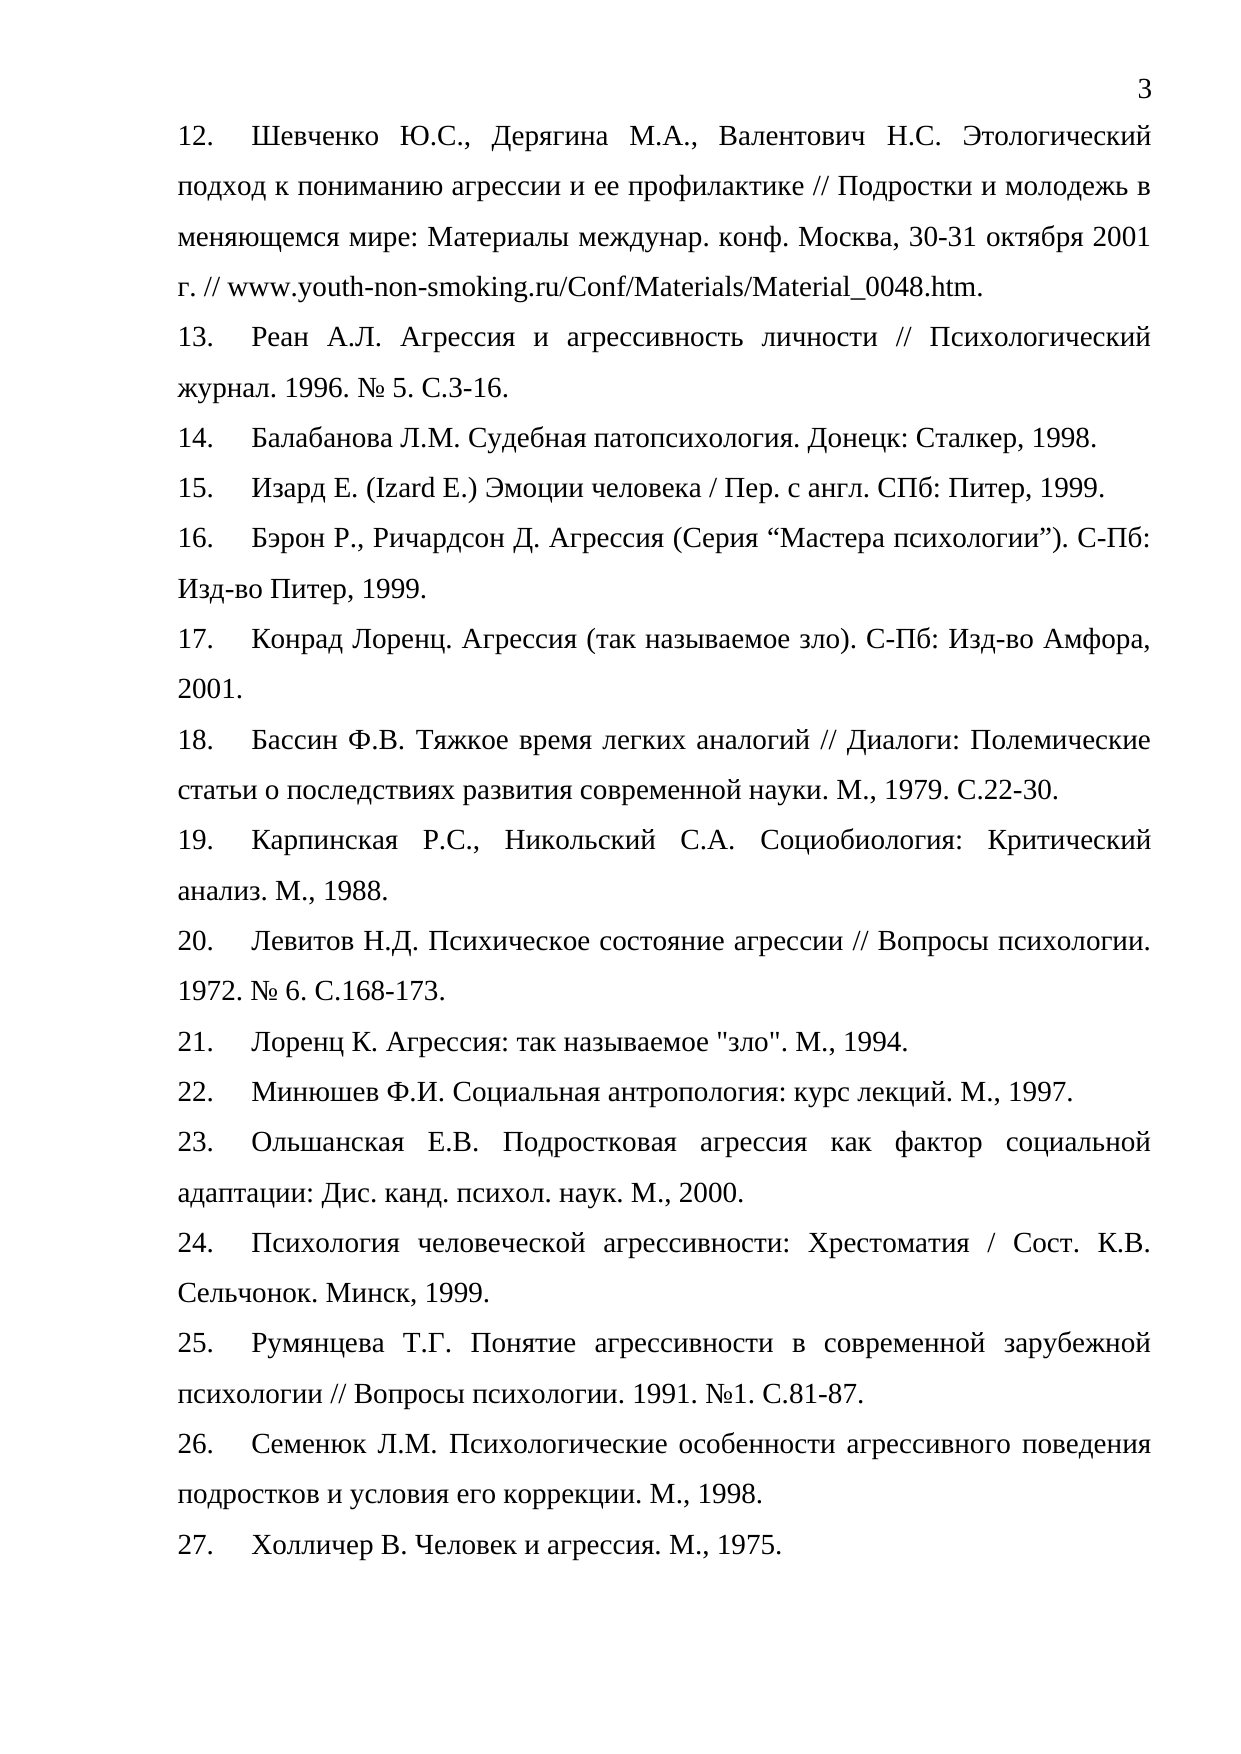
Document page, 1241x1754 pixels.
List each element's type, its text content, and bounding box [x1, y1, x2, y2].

text Румянцева Т.Г. Понятие агрессивности в современной зарубежной психологии // Вопросы психологии. 1991. №1. С.81-87. [177, 1326, 1152, 1409]
text Изард Е. (Izard Е.) Эмоции человека / Пер. с англ. СПб: Питер, 1999. [177, 470, 1152, 504]
text Семенюк Л.М. Психологические особенности агрессивного поведения подростков и условия его коррекции. М., 1998. [177, 1426, 1152, 1510]
text Реан А.Л. Агрессия и агрессивность личности // Психологический журнал. 1996. № 5. С.3-16. [177, 319, 1152, 403]
text Конрад Лоренц. Агрессия (так называемое зло). С-Пб: Изд-во Амфора, 2001. [177, 621, 1152, 705]
text Бассин Ф.В. Тяжкое время легких аналогий // Диалоги: Полемические статьи о последствиях развития современной науки. М., 1979. С.22-30. [177, 722, 1152, 806]
text Ольшанская Е.В. Подростковая агрессия как фактор социальной адаптации: Дис. канд. психол. наук. М., 2000. [177, 1124, 1152, 1208]
text Минюшев Ф.И. Социальная антропология: курс лекций. М., 1997. [177, 1074, 1152, 1108]
text Шевченко Ю.С., Дерягина М.А., Валентович Н.С. Этологический подход к пониманию агрессии и ее профилактике // Подростки и молодежь в меняющемся мире: Материалы междунар. конф. Москва, 30-31 октября . // www.youth-non-smoking.ru/Conf/Materials/Material_0048.htm. [177, 118, 1152, 303]
text Левитов Н.Д. Психическое состояние агрессии // Вопросы психологии. 1972. № 6. С.168-173. [177, 923, 1152, 1007]
text Балабанова Л.М. Судебная патопсихология. Донецк: Сталкер, 1998. [177, 420, 1152, 453]
text Карпинская Р.С., Никольский С.А. Социобиология: Критический анализ. М., 1988. [177, 822, 1152, 906]
text Бэрон Р., Ричардсон Д. Агрессия (Серия “Мастера психологии”). С-Пб: Изд-во Питер, 1999. [177, 521, 1152, 604]
text Психология человеческой агрессивности: Хрестоматия / Сост. К.В. Сельчонок. Минск, 1999. [177, 1225, 1152, 1309]
text Холличер В. Человек и агрессия. М., 1975. [177, 1527, 1152, 1560]
text Лоренц К. Агрессия: так называемое "зло". М., 1994. [177, 1024, 1152, 1057]
